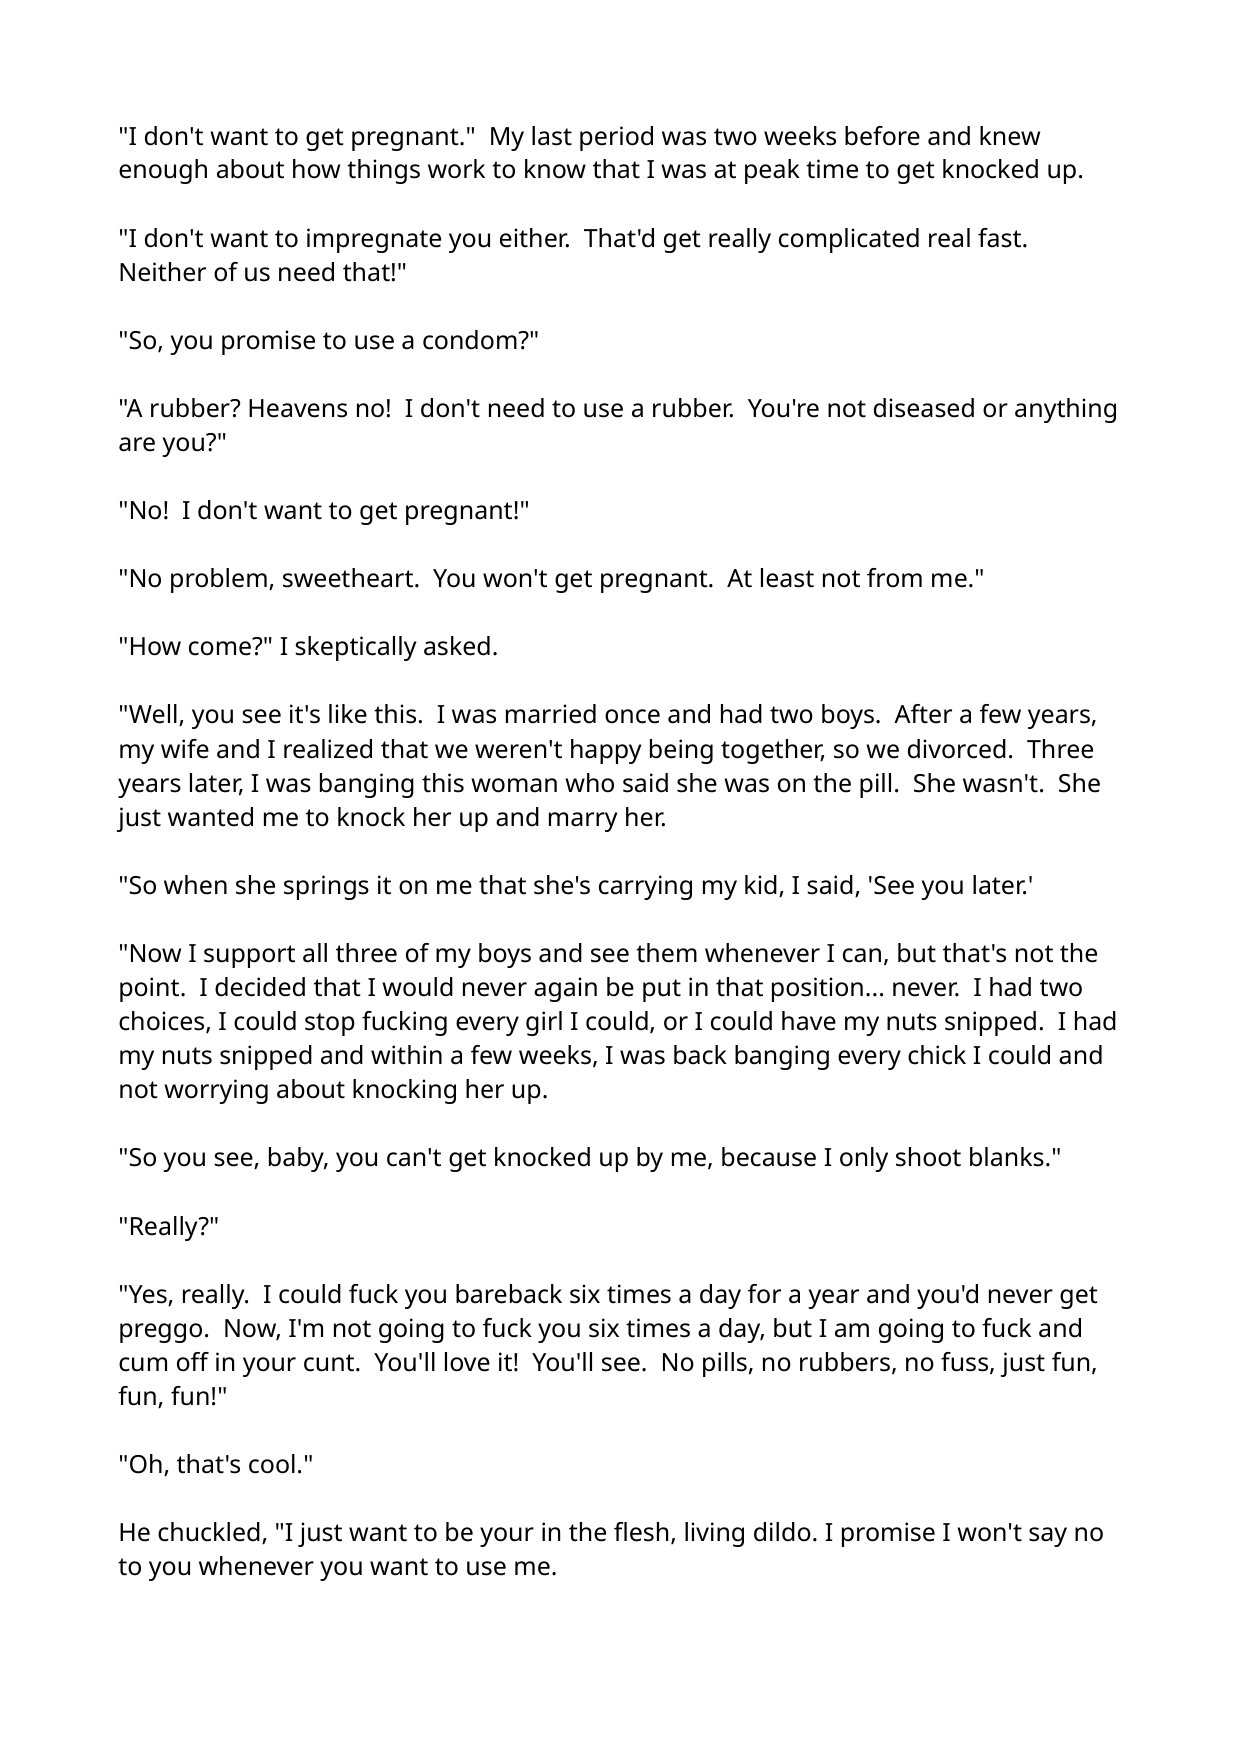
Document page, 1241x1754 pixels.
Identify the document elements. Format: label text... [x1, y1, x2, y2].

text "I don't want to get pregnant." My last period was two weeks before and knew enough about how things work to know that I was at peak time to get knocked up. [118, 118, 1122, 186]
text "I don't want to impregnate you either. That'd get really complicated real fast. Neither of us need that!" [118, 220, 1122, 288]
text "So you see, baby, you can't get knocked up by me, because I only shoot blanks." [118, 1140, 1122, 1174]
text "Yes, really. I could fuck you bareback six times a day for a year and you'd never get preggo. Now, I'm not going to fuck you six times a day, but I am going to fuck and cum off in your cunt. You'll love it! You'll see. No pills, no rubbers, no fuss, just fun, fun, fun!" [118, 1276, 1122, 1412]
text "Well, you see it's like this. I was married once and had two boys. After a few years, my wife and I realized that we weren't happy being together, so we divorced. Three years later, I was banging this woman who said she was on the pill. She wasn't. She just wanted me to knock her up and marry her. [118, 697, 1122, 833]
text "How come?" I skeptically asked. [118, 629, 1122, 663]
text "So, you promise to use a condom?" [118, 322, 1122, 357]
text "Now I support all three of my boys and see them whenever I can, but that's not the point. I decided that I would never again be put in that position... never. I had two choices, I could stop fucking every girl I could, or I could have my nuts snipped. I had my nuts snipped and within a few weeks, I was back banging every chick I could and not worrying about knocking her up. [118, 936, 1122, 1106]
text He chuckled, "I just want to be your in the flesh, living dildo. I promise I won't say no to you whenever you want to use me. [118, 1515, 1122, 1583]
text "No problem, sweetheart. You won't get pregnant. At least not from me." [118, 561, 1122, 595]
text "Really?" [118, 1208, 1122, 1242]
text "A rubber? Heavens no! I don't need to use a rubber. You're not diseased or anything are you?" [118, 391, 1122, 459]
text "No! I don't want to get pregnant!" [118, 493, 1122, 527]
text "So when she springs it on me that she's carrying my kid, I said, 'See you later.' [118, 867, 1122, 902]
text "Oh, that's cool." [118, 1447, 1122, 1481]
